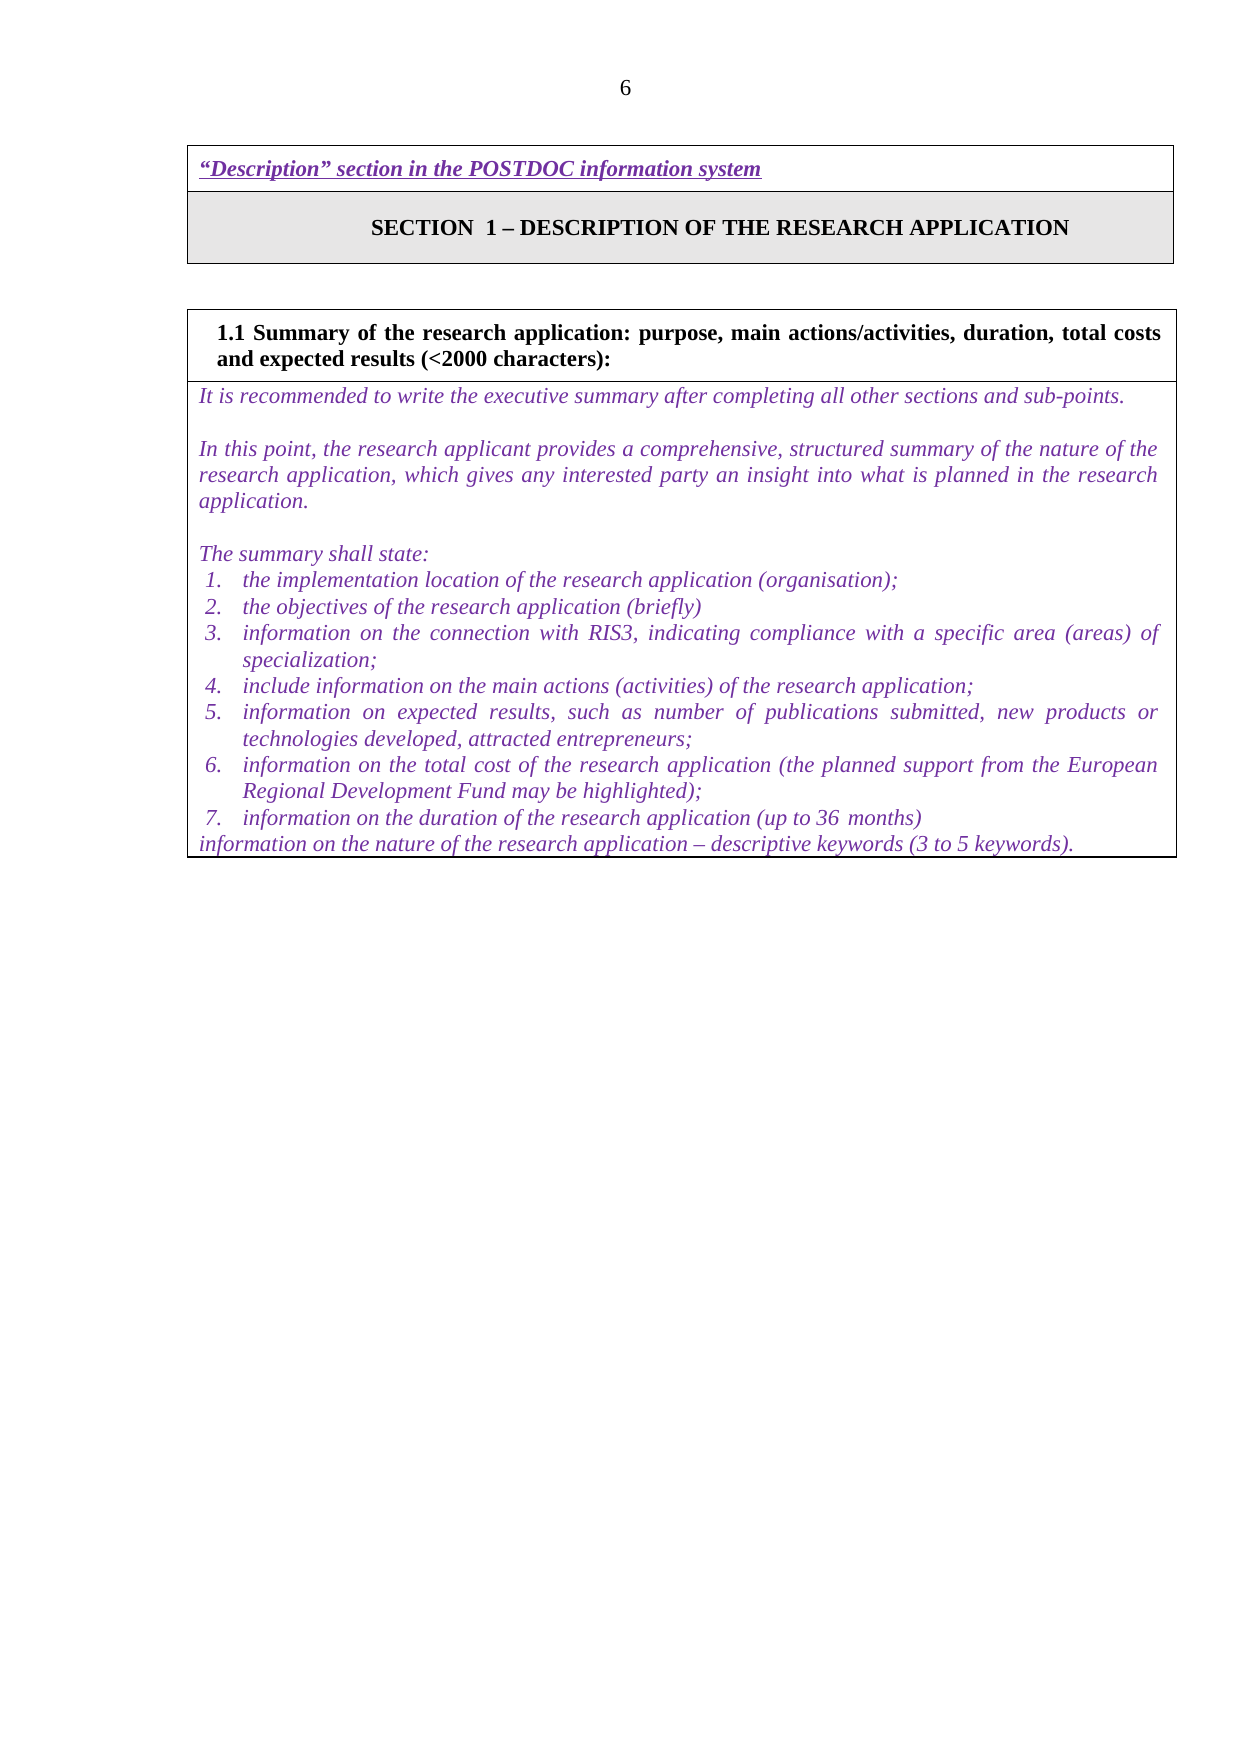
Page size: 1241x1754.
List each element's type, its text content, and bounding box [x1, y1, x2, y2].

table_cell It is recommended to write the executive summary after completing all other sections and sub-points. In this point, the research applicant provides a comprehensive, structured summary of the nature of the research application, which gives any interested party an insight into what is planned in the research application. The summary shall state: the implementation location of the research application (organisation); the objectives of the research application (briefly) information on the connection with RIS3, indicating compliance with a specific area (areas) of specialization; include information on the main actions (activities) of the research application; information on expected results, such as number of publications submitted, new products or technologies developed, attracted entrepreneurs; information on the total cost of the research application (the planned support from the European Regional Development Fund may be highlighted); information on the duration of the research application (up to 36 months) information on the nature of the research application – descriptive keywords (3 to 5 keywords). [188, 382, 1176, 856]
table_cell SECTION 1 – DESCRIPTION OF THE RESEARCH APPLICATION [188, 192, 1173, 263]
table_header “Description” section in the POSTDOC information system [188, 146, 1173, 191]
table_header 1.1 Summary of the research application: purpose, main actions/activities, duration, total costs and expected results (<2000 characters): [188, 310, 1176, 381]
